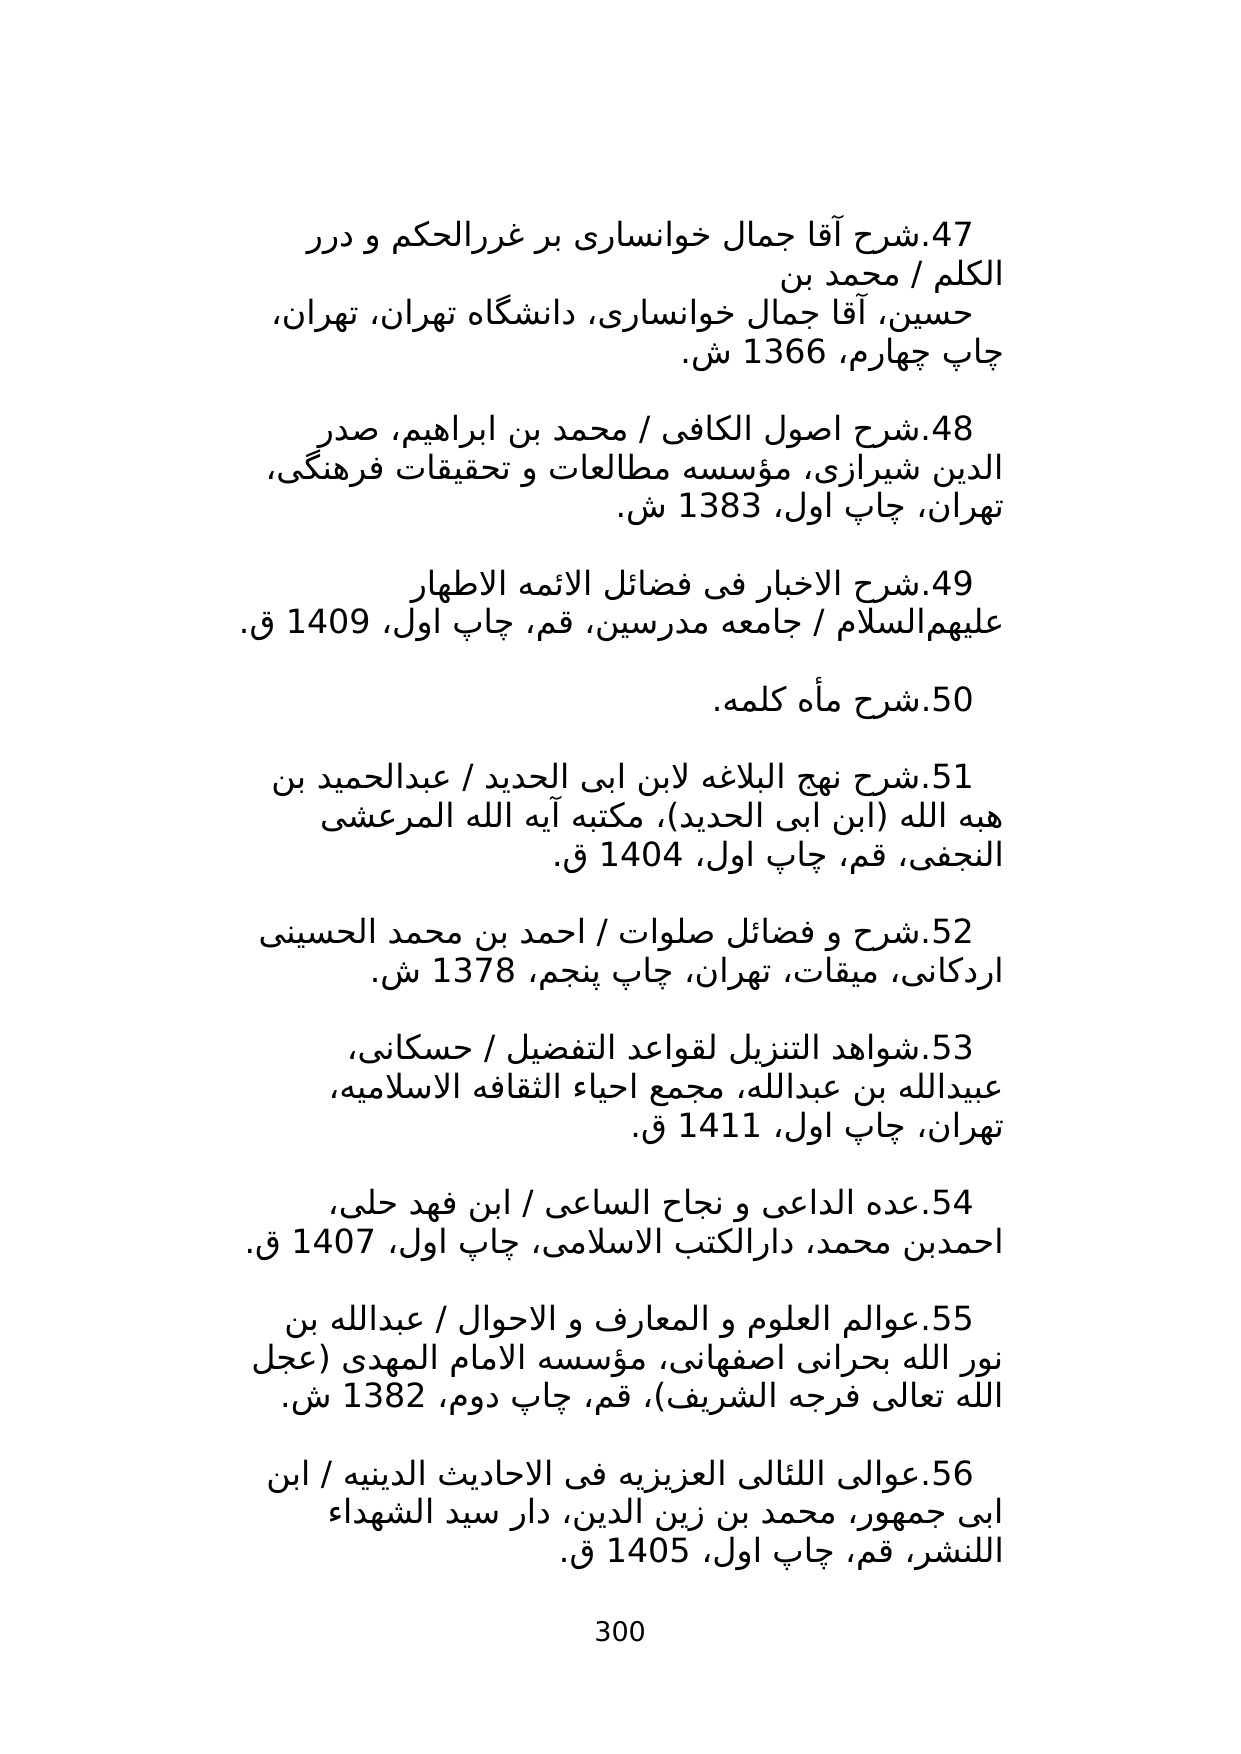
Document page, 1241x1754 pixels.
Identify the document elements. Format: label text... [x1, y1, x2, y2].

text 53.شواهد التنزیل لقواعد التفضیل / حسکانی، عبیدالله بن عبدالله، مجمع احیاء الثقافه الاسلامیه، تهران، چاپ اول، 1411 ق. [236, 1028, 1004, 1145]
text 48.شرح اصول الکافی / محمد بن ابراهیم، صدر الدین شیرازی، مؤسسه مطالعات و تحقیقات فرهنگی، تهران، چاپ اول، 1383 ش. [236, 409, 1004, 526]
text 55.عوالم العلوم و المعارف و الاحوال / عبدالله بن نور الله بحرانی اصفهانی، مؤسسه الامام المهدی (عجل الله تعالی فرجه الشریف)، قم، چاپ دوم، 1382 ش. [236, 1299, 1004, 1416]
text 52.شرح و فضائل صلوات / احمد بن محمد الحسینی اردکانی، میقات، تهران، چاپ پنجم، 1378 ش. [236, 912, 1004, 990]
text 49.شرح الاخبار فی فضائل الائمه الاطهار عليهم‌السلام / جامعه مدرسین، قم، چاپ اول، 1409 ق. [236, 564, 1004, 642]
text 56.عوالی اللئالی العزیزیه فی الاحادیث الدینیه / ابن ابی جمهور، محمد بن زین الدین، دار سید الشهداء اللنشر، قم، چاپ اول، 1405 ق. [236, 1454, 1004, 1571]
text 51.شرح نهج البلاغه لابن ابی الحدید / عبدالحمید بن هبه الله (ابن ابی الحدید)، مکتبه آیه الله المرعشی النجفی، قم، چاپ اول، 1404 ق. [236, 757, 1004, 874]
text 54.عده الداعی و نجاح الساعی / ابن فهد حلی، احمدبن محمد، دارالکتب الاسلامی، چاپ اول، 1407 ق. [236, 1183, 1004, 1261]
text حسین، آقا جمال خوانساری، دانشگاه تهران، تهران، چاپ چهارم، 1366 ش. [236, 293, 1004, 371]
text 50.شرح مأه کلمه. [236, 680, 1004, 719]
text 47.شرح آقا جمال خوانساری بر غررالحکم و درر الکلم / محمد بن [236, 216, 1004, 293]
